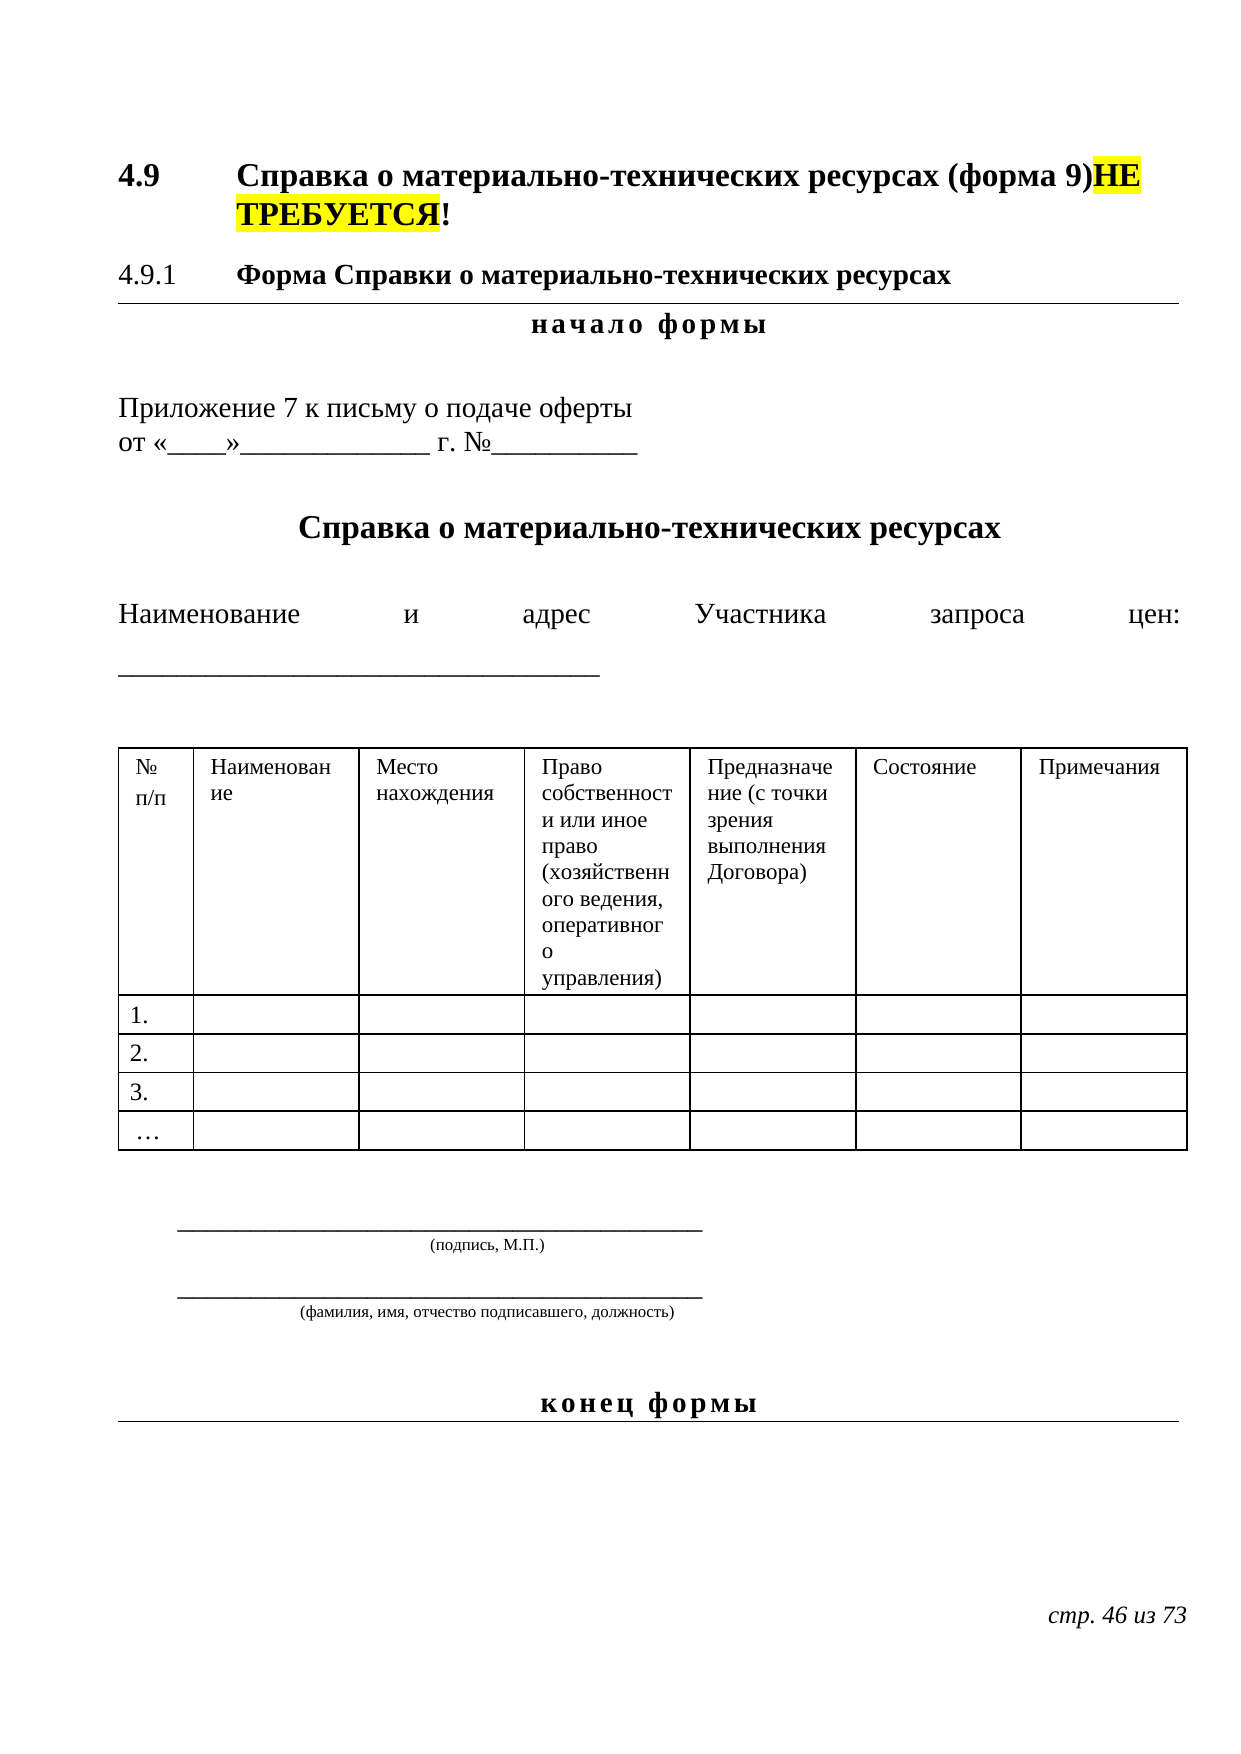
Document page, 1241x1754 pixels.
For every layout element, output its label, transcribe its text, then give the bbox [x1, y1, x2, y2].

table_cell [119, 1073, 193, 1110]
text Форма Справки о материально-технических ресурсах [118, 257, 1181, 291]
table_cell [1022, 996, 1186, 1033]
text ____________________________________ [118, 1201, 1181, 1234]
text ____________________________________ [118, 1268, 1181, 1301]
table_cell [360, 996, 524, 1033]
subtitle Справка о материально-технических ресурсах (форма )НЕ ТРЕБУЕТСЯ! [118, 156, 1181, 232]
table_cell [525, 1073, 689, 1110]
table_cell [194, 996, 358, 1033]
table_cell [525, 1112, 689, 1149]
text Справка о материально-технических ресурсах [118, 508, 1181, 546]
table_cell [691, 1035, 855, 1072]
table_cell [1022, 1112, 1186, 1149]
text конец формы [118, 1385, 1179, 1421]
table_cell [360, 1073, 524, 1110]
table_header Предназначение (с точки зрения выполнения Договора) [691, 749, 855, 994]
table_header Примечания [1022, 749, 1186, 994]
text начало формы [118, 304, 1179, 340]
table_cell [194, 1035, 358, 1072]
table_header Наименование [194, 749, 358, 994]
table_cell [525, 1035, 689, 1072]
table_cell [857, 1112, 1020, 1149]
table_cell [194, 1073, 358, 1110]
table_cell [857, 996, 1020, 1033]
table_cell … [119, 1112, 193, 1149]
table_header Состояние [857, 749, 1020, 994]
table_cell [857, 1073, 1020, 1110]
text (подпись, М.П.) [118, 1234, 797, 1268]
table_cell [119, 996, 193, 1033]
table_cell [691, 1073, 855, 1110]
table_header Право собственности или иное право (хозяйственного ведения, оперативного управления) [525, 749, 689, 994]
table_header № п/п [119, 749, 193, 994]
text Приложение к письму о подаче оферты от «____»_____________ г. №__________ [118, 390, 1181, 457]
table_cell [360, 1035, 524, 1072]
table_cell [691, 996, 855, 1033]
table_cell [360, 1112, 524, 1149]
table_cell [525, 996, 689, 1033]
text (фамилия, имя, отчество подписавшего, должность) [118, 1301, 797, 1335]
table_cell [1022, 1035, 1186, 1072]
table_cell [1022, 1073, 1186, 1110]
text Наименование и адрес Участника запроса цен: _________________________________ [118, 596, 1181, 680]
table_cell [857, 1035, 1020, 1072]
table_cell [194, 1112, 358, 1149]
table_header Место нахождения [360, 749, 524, 994]
table_cell [119, 1035, 193, 1072]
table_cell [691, 1112, 855, 1149]
